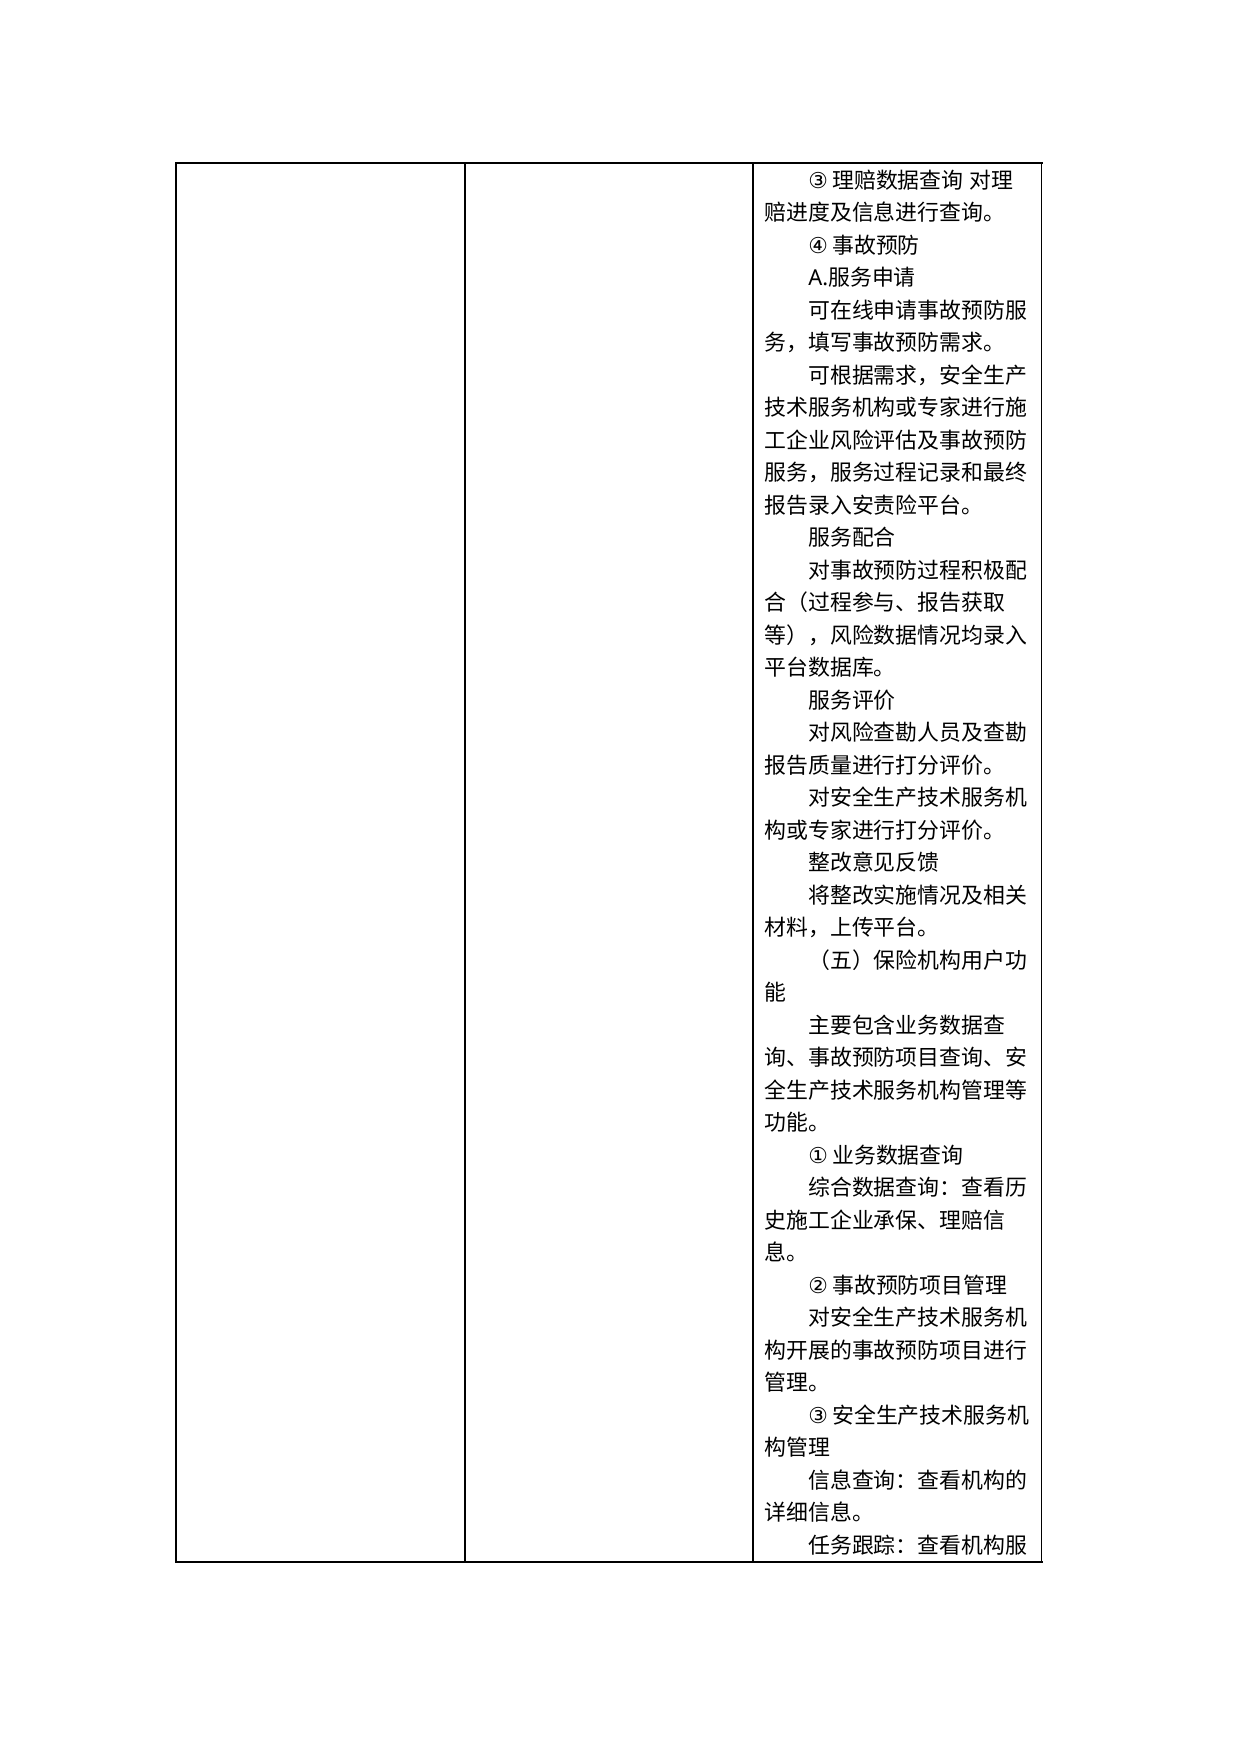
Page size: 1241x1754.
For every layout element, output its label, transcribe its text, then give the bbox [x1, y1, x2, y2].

table_cell 1 [177, 164, 464, 1561]
table_cell [466, 164, 752, 1561]
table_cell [754, 164, 1041, 1561]
